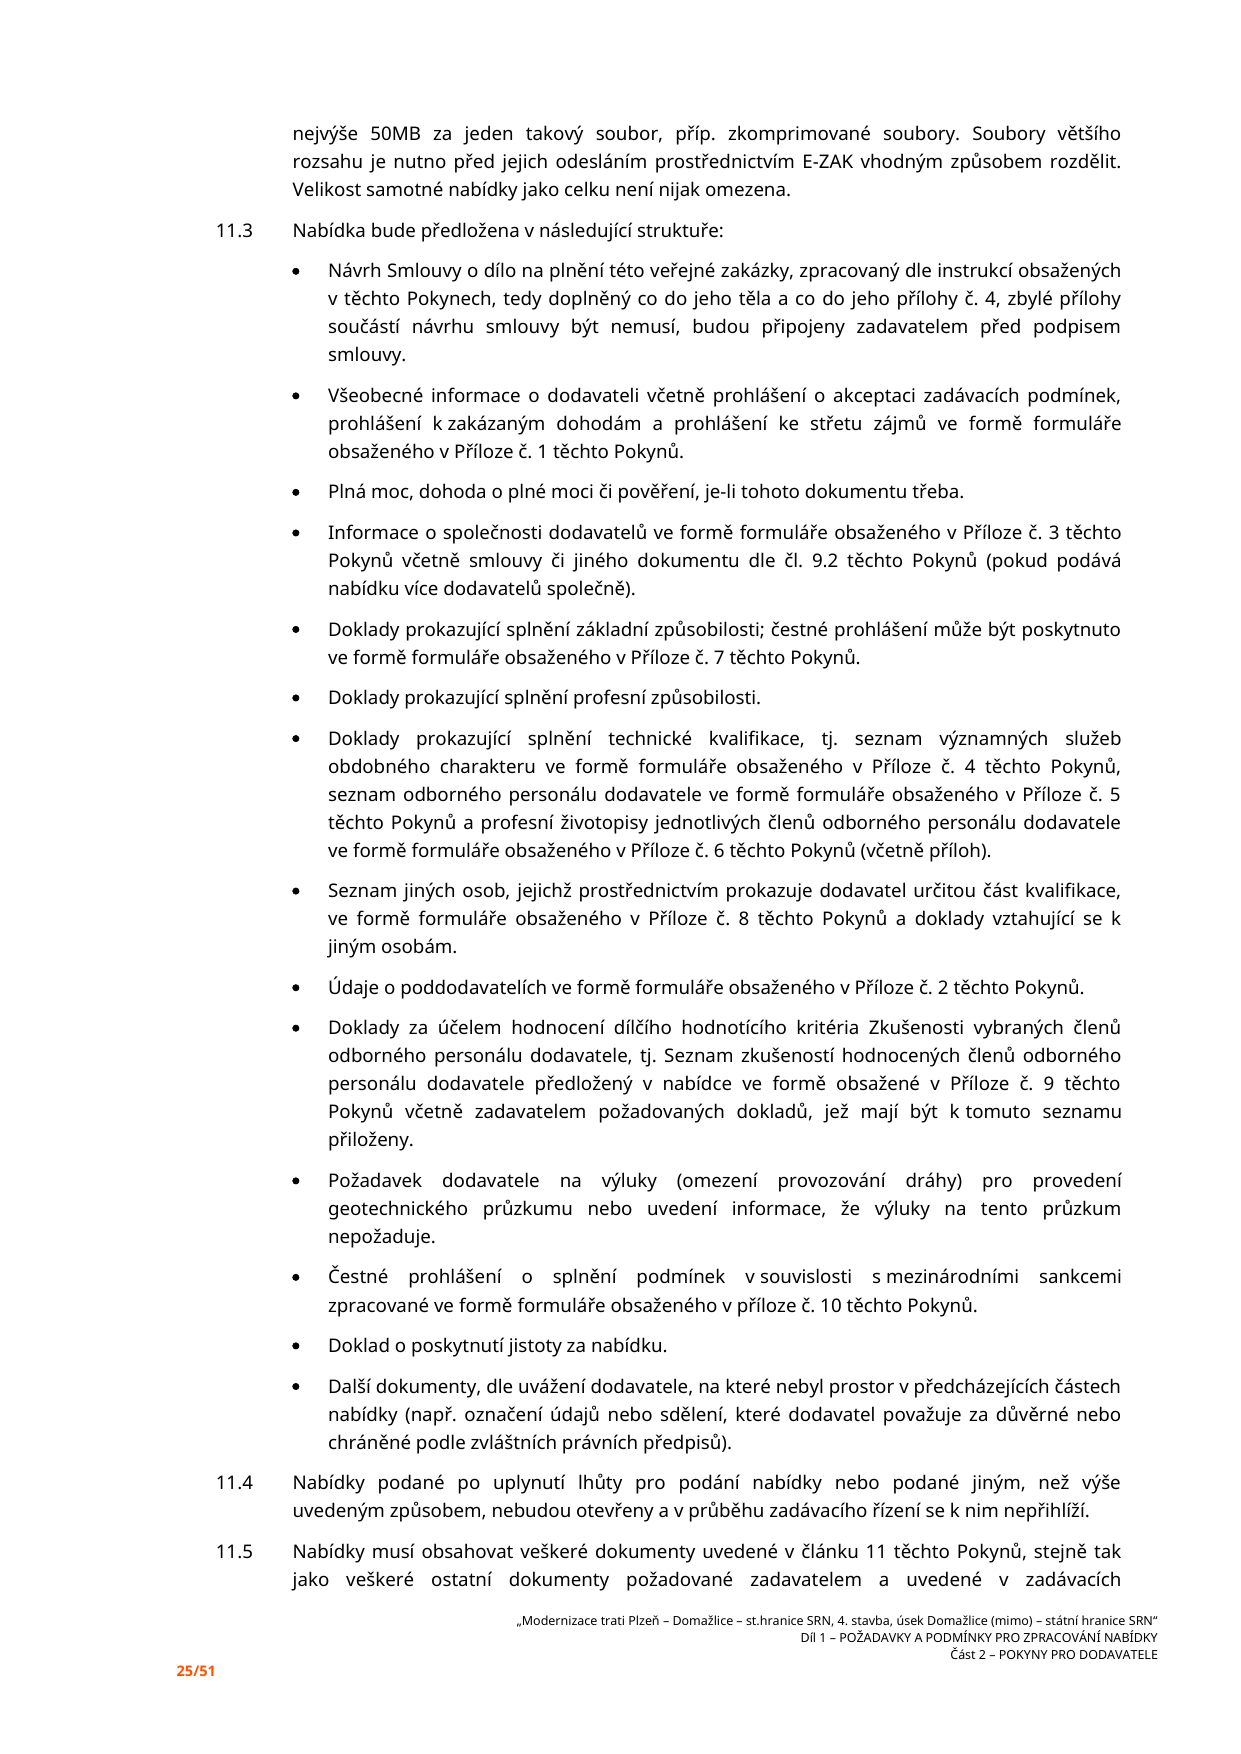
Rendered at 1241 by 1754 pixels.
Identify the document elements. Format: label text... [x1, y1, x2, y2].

text Doklady prokazující splnění základní způsobilosti; čestné prohlášení může být poskytnuto ve formě formuláře obsaženého v Příloze č. 7 těchto Pokynů. [292, 616, 1122, 669]
text Doklad o poskytnutí jistoty za nabídku. [292, 1332, 1122, 1358]
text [216, 1538, 1122, 1592]
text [216, 121, 1122, 202]
text Informace o společnosti dodavatelů ve formě formuláře obsaženého v Příloze č. 3 těchto Pokynů včetně smlouvy či jiného dokumentu dle čl. 9.2 těchto Pokynů (pokud podává nabídku více dodavatelů společně). [292, 519, 1122, 601]
text Seznam jiných osob, jejichž prostřednictvím prokazuje dodavatel určitou část kvalifikace, ve formě formuláře obsaženého v Příloze č. 8 těchto Pokynů a doklady vztahující se k jiným osobám. [292, 878, 1122, 959]
text Čestné prohlášení o splnění podmínek v souvislosti s mezinárodními sankcemi zpracované ve formě formuláře obsaženého v příloze č. 10 těchto Pokynů. [292, 1264, 1122, 1317]
text Nabídky podané po uplynutí lhůty pro podání nabídky nebo podané jiným, než výše uvedeným způsobem, nebudou otevřeny a v průběhu zadávacího řízení se k nim nepřihlíží. [216, 1469, 1122, 1523]
text Nabídka bude předložena v následující struktuře: [216, 217, 1122, 243]
text Doklady za účelem hodnocení dílčího hodnotícího kritéria Zkušenosti vybraných členů odborného personálu dodavatele, tj. Seznam zkušeností hodnocených členů odborného personálu dodavatele předložený v nabídce ve formě obsažené v Příloze č. 9 těchto Pokynů včetně zadavatelem požadovaných dokladů, jež mají být k tomuto seznamu přiloženy. [292, 1015, 1122, 1152]
text Požadavek dodavatele na výluky (omezení provozování dráhy) pro provedení geotechnického průzkumu nebo uvedení informace, že výluky na tento průzkum nepožaduje. [292, 1167, 1122, 1249]
text Plná moc, dohoda o plné moci či pověření, je-li tohoto dokumentu třeba. [292, 479, 1122, 504]
text Návrh Smlouvy o dílo na plnění této veřejné zakázky, zpracovaný dle instrukcí obsažených v těchto Pokynech, tedy doplněný co do jeho těla a co do jeho přílohy č. 4, zbylé přílohy součástí návrhu smlouvy být nemusí, budou připojeny zadavatelem před podpisem smlouvy. [292, 258, 1122, 367]
text Další dokumenty, dle uvážení dodavatele, na které nebyl prostor v předcházejících částech nabídky (např. označení údajů nebo sdělení, které dodavatel považuje za důvěrné nebo chráněné podle zvláštních právních předpisů). [292, 1373, 1122, 1454]
text Doklady prokazující splnění technické kvalifikace, tj. seznam významných služeb obdobného charakteru ve formě formuláře obsaženého v Příloze č. 4 těchto Pokynů, seznam odborného personálu dodavatele ve formě formuláře obsaženého v Příloze č. 5 těchto Pokynů a profesní životopisy jednotlivých členů odborného personálu dodavatele ve formě formuláře obsaženého v Příloze č. 6 těchto Pokynů (včetně příloh). [292, 725, 1122, 863]
text Všeobecné informace o dodavateli včetně prohlášení o akceptaci zadávacích podmínek, prohlášení k zakázaným dohodám a prohlášení ke střetu zájmů ve formě formuláře obsaženého v Příloze č. 1 těchto Pokynů. [292, 382, 1122, 464]
text Údaje o poddodavatelích ve formě formuláře obsaženého v Příloze č. 2 těchto Pokynů. [292, 974, 1122, 1000]
text Doklady prokazující splnění profesní způsobilosti. [292, 684, 1122, 710]
